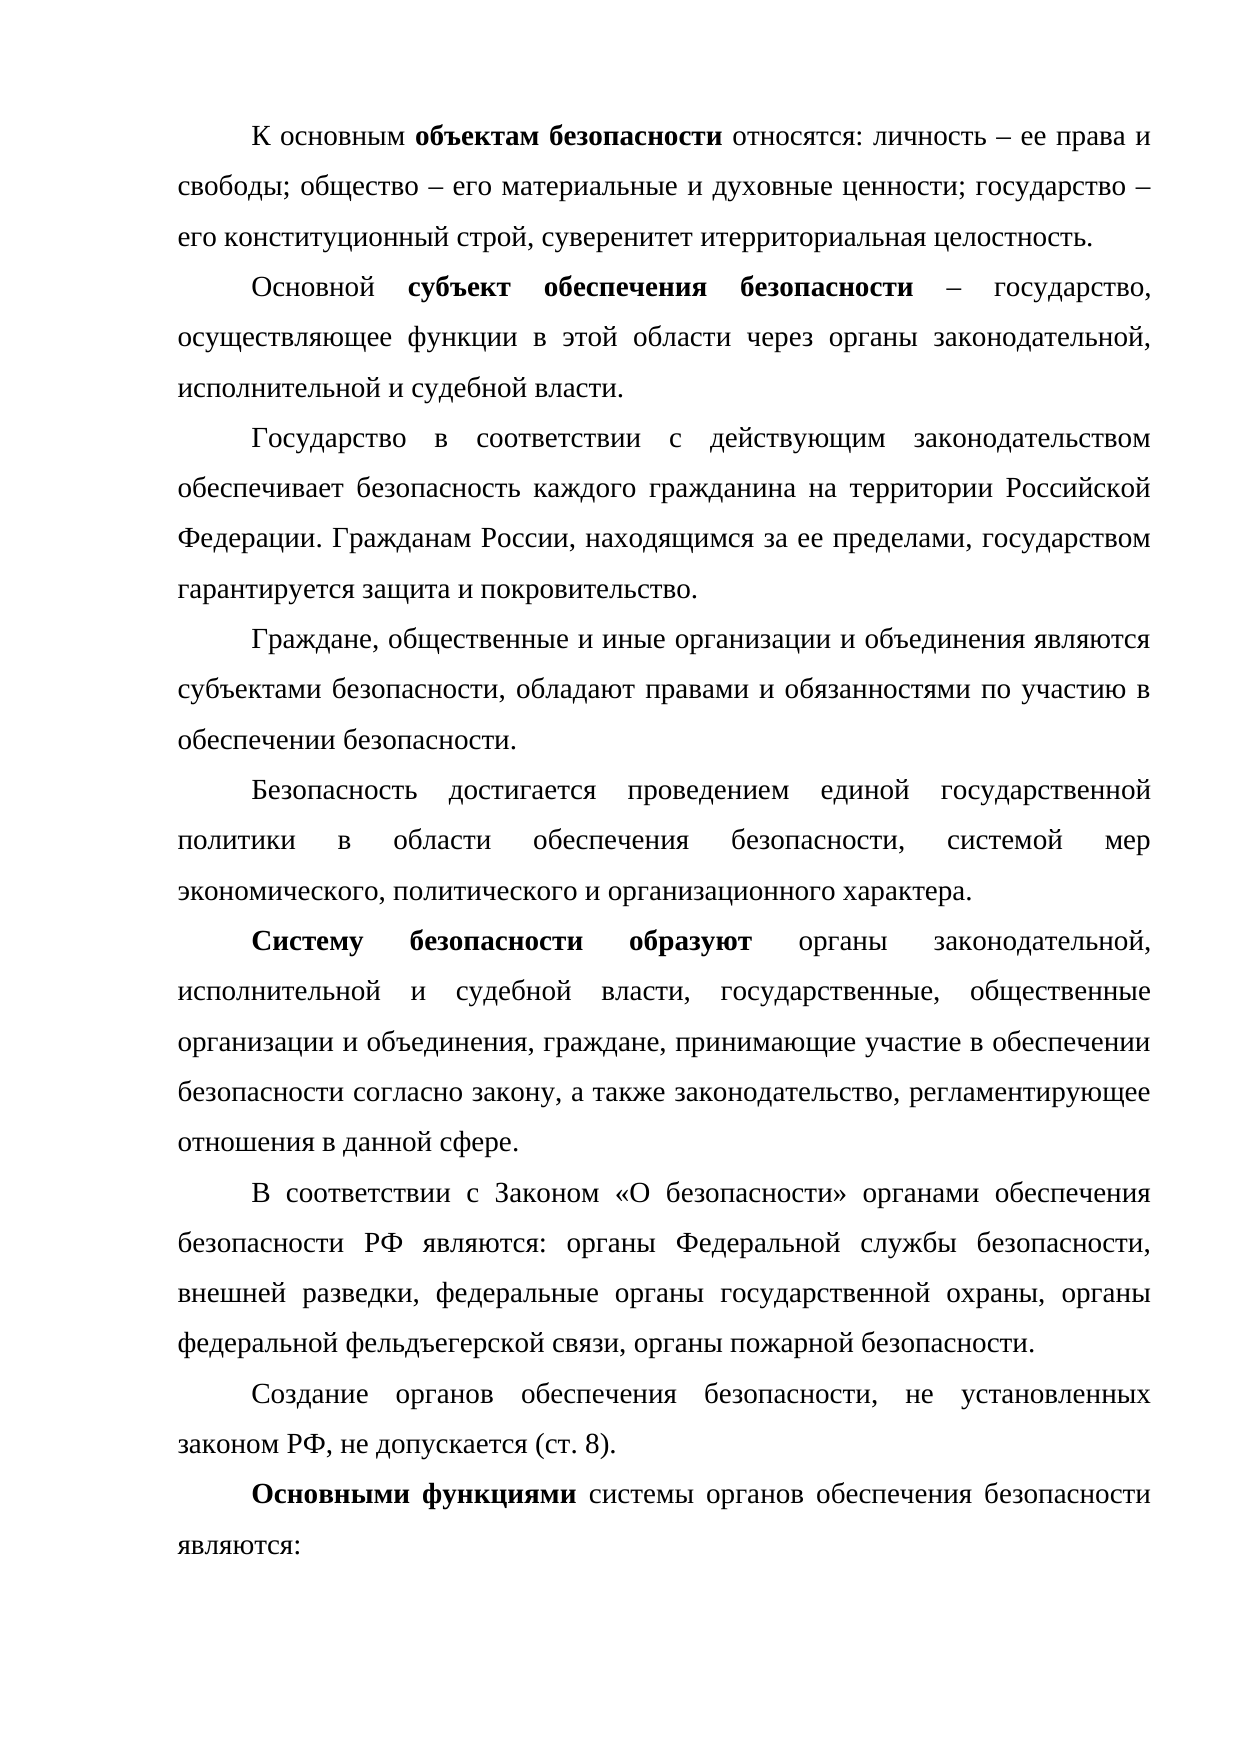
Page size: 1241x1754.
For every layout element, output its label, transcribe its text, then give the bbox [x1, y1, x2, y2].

text Основной субъект обеспечения безопасности – государство, осуществляющее функции в этой области через органы законодательной, исполнительной и судебной власти. [177, 269, 1152, 403]
text Основными функциями системы органов обеспечения безопасности являются: [177, 1477, 1152, 1560]
text Создание органов обеспечения безопасности, не установленных законом РФ, не допускается (ст. 8). [177, 1376, 1152, 1460]
text Государство в соответствии с действующим законодательством обеспечивает безопасность каждого гражданина на территории Российской Федерации. Гражданам России, находящимся за ее пределами, государством гарантируется защита и покровительство. [177, 420, 1152, 604]
text Систему безопасности образуют органы законодательной, исполнительной и судебной власти, государственные, общественные организации и объединения, граждане, принимающие участие в обеспечении безопасности согласно закону, а также законодательство, регламентирующее отношения в данной сфере. [177, 923, 1152, 1158]
text В соответствии с Законом «О безопасности» органами обеспечения безопасности РФ являются: органы Федеральной службы безопасности, внешней разведки, федеральные органы государственной охраны, органы федеральной фельдъегерской связи, органы пожарной безопасности. [177, 1175, 1152, 1359]
text К основным объектам безопасности относятся: личность – ее права и свободы; общество – его материальные и духовные ценности; государство – его конституционный строй, суверенитет итерриториальная целостность. [177, 118, 1152, 252]
text Граждане, общественные и иные организации и объединения являются субъектами безопасности, обладают правами и обязанностями по участию в обеспечении безопасности. [177, 621, 1152, 755]
text Безопасность достигается проведением единой государственной политики в области обеспечения безопасности, системой мер экономического, политического и организационного характера. [177, 772, 1152, 906]
